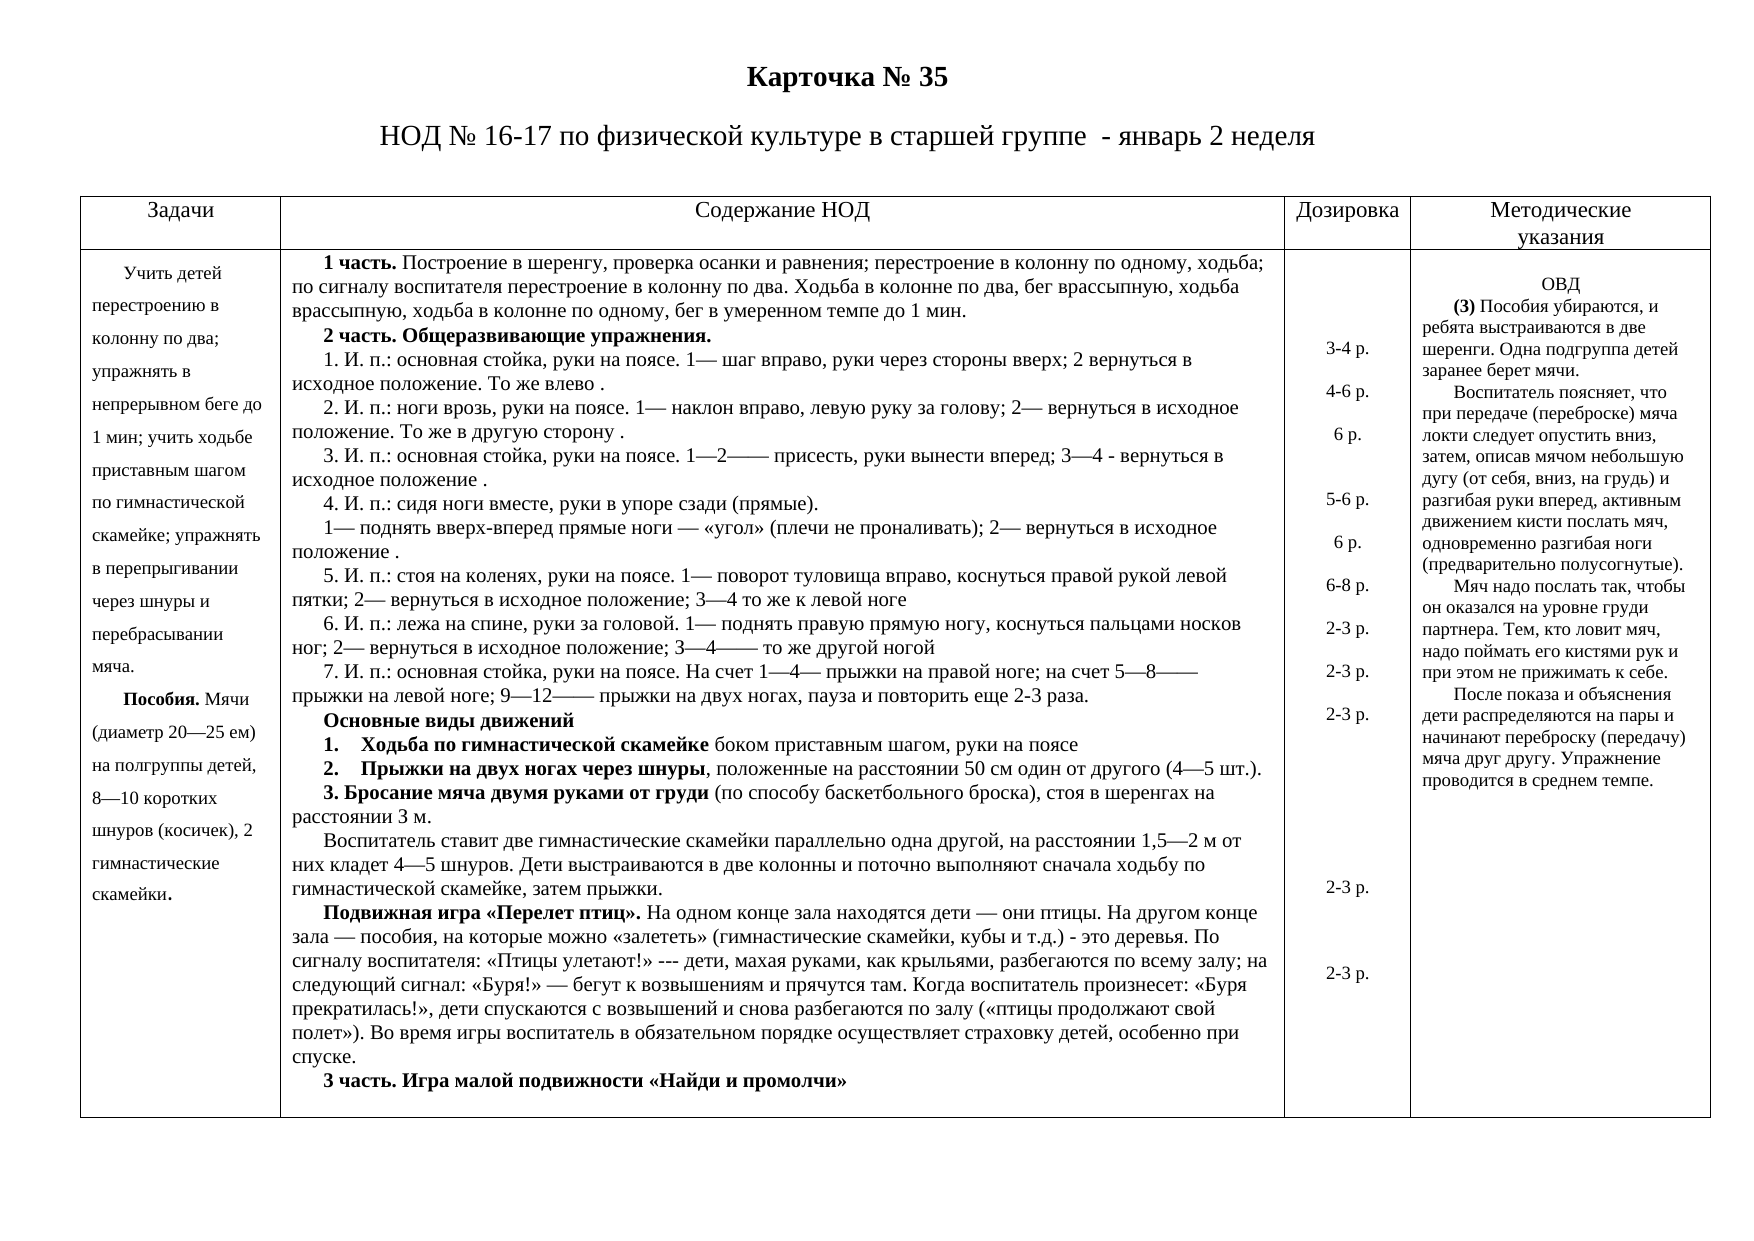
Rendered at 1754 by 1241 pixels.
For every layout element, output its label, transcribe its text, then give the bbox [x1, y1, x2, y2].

table_cell 3-4 р. 4-6 р. 6 р. 5-6 р. 6 р. 6-8 р. 2-3 р. 2-3 р. 2-3 р. 2-3 р. 2-3 р. [1285, 250, 1410, 1117]
table_header Дозировка [1285, 197, 1410, 249]
text НОД № 16-17 по физической культуре в старшей группе - январь 2 неделя [59, 118, 1636, 152]
table_header Содержание НОД [281, 197, 1284, 249]
table_cell 1 часть. Построение в шеренгу, проверка осанки и равнения; перестроение в колонну по одному, ходьба; по сигналу воспитателя перестроение в колонну по два. Ходьба в колонне по два, бег врассыпную, ходьба врассыпную, ходьба в колонне по одному, бег в умеренном темпе до 1 мин. 2 часть. Общеразвивающие упражнения. 1. И. п.: основная стойка, руки на поясе. 1— шаг вправо, руки через стороны вверх; 2 вернуться в исходное положение. То же влево . 2. И. п.: ноги врозь, руки на поясе. 1— наклон вправо, левую руку за голову; 2— вернуться в исходное положение. То же в другую сторону . 3. И. п.: основная стойка, руки на поясе. 1—2—— присесть, руки вынести вперед; 3—4 - вернуться в исходное положение . 4. И. п.: сидя ноги вместе, руки в упоре сзади (прямые). 1— поднять вверх-вперед прямые ноги — «угол» (плечи не проналивать); 2— вернуться в исходное положение . 5. И. п.: стоя на коленях, руки на поясе. 1— поворот туловища вправо, коснуться правой рукой левой пятки; 2— вернуться в исходное положение; 3—4 то же к левой ноге 6. И. п.: лежа на спине, руки за головой. 1— поднять правую прямую ногу, коснуться пальцами носков ног; 2— вернуться в исходное положение; З—4—— то же другой ногой 7. И. п.: основная стойка, руки на поясе. На счет 1—4— прыжки на правой ноге; на счет 5—8—— прыжки на левой ноге; 9—12—— прыжки на двух ногах, пауза и повторить еще 2-3 раза. Основные виды движений Ходьба по гимнастической скамейке боком приставным шагом, руки на поясе Прыжки на двух ногах через шнуры, положенные на расстоянии 50 см один от другого (4—5 шт.). 3. Бросание мяча двумя руками от груди (по способу баскетбольного броска), стоя в шеренгах на расстоянии З м. Воспитатель ставит две гимнастические скамейки параллельно одна другой, на расстоянии 1,5—2 м от них кладет 4—5 шнуров. Дети выстраиваются в две колонны и поточно выполняют сначала ходьбу по гимнастической скамейке, затем прыжки. Подвижная игра «Перелет птиц». На одном конце зала находятся дети — они птицы. На другом конце зала — пособия, на которые можно «залететь» (гимнастические скамейки, кубы и т.д.) - это деревья. По сигналу воспитателя: «Птицы улетают!» --- дети, махая руками, как крыльями, разбегаются по всему залу; на следующий сигнал: «Буря!» — бегут к возвышениям и прячутся там. Когда воспитатель произнесет: «Буря прекратилась!», дети спускаются с возвышений и снова разбегаются по залу («птицы продолжают свой полет»). Во время игры воспитатель в обязательном порядке осуществляет страховку детей, особенно при спуске. 3 часть. Игра малой подвижности «Найди и промолчи» [281, 250, 1284, 1117]
table_header Задачи [81, 197, 280, 249]
table_cell ОВД (3) Пособия убираются, и ребята выстраиваются в две шеренги. Одна подгруппа детей заранее берет мячи. Воспитатель поясняет, что при передаче (переброске) мяча локти следует опустить вниз, затем, описав мячом небольшую дугу (от себя, вниз, на грудь) и разгибая руки вперед, активным движением кисти послать мяч, одновременно разгибая ноги (предварительно полусогнутые). Мяч надо послать так, чтобы он оказался на уровне груди партнера. Тем, кто ловит мяч, надо поймать его кистями рук и при этом не прижимать к себе. После показа и объяснения дети распределяются на пары и начинают переброску (передачу) мяча друг другу. Упражнение проводится в среднем темпе. [1411, 272, 1710, 1117]
table_header Методические указания [1411, 197, 1710, 249]
text Карточка № 35 [59, 59, 1636, 93]
table_cell Учить детей перестроению в колонну по два; упражнять в непрерывном беге до 1 мин; учить ходьбе приставным шагом по гимнастической скамейке; упражнять в перепрыгивании через шнуры и перебрасывании мяча. Пособия. Мячи (диаметр 20—25 ем) на полгруппы детей, 8—10 коротких шнуров (косичек), 2 гимнастические скамейки. [81, 250, 280, 1117]
table_cell [1411, 250, 1710, 272]
